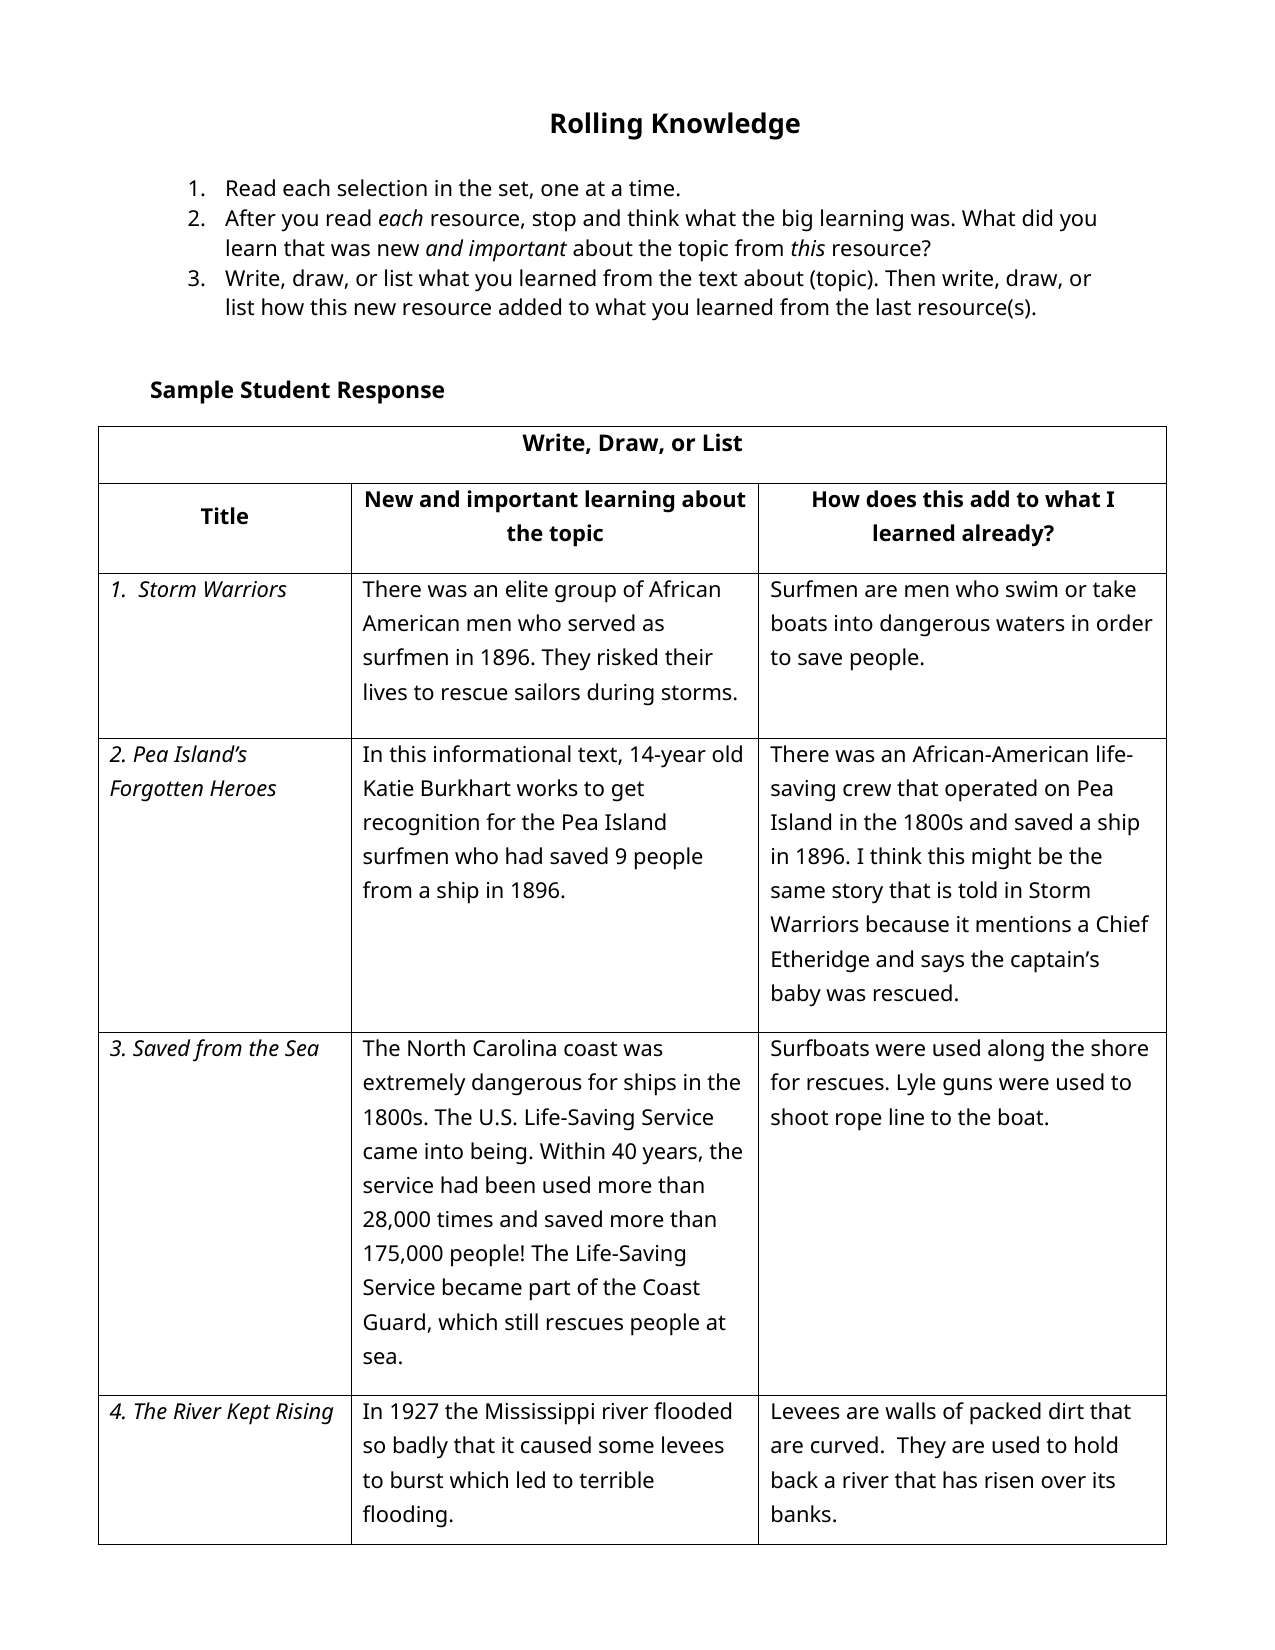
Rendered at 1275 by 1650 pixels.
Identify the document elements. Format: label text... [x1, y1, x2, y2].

list After you read each resource, stop and think what the big learning was. What did you learn that was new and important about the topic from this resource? [187, 203, 1125, 262]
table_cell In 1927 the Mississippi river flooded so badly that it caused some levees to burst which led to terrible flooding. [352, 1396, 758, 1544]
table_cell There was an African-American life-saving crew that operated on Pea Island in the 1800s and saved a ship in 1896. I think this might be the same story that is told in Storm Warriors because it mentions a Chief Etheridge and says the captain’s baby was rescued. [759, 739, 1166, 1032]
table_cell 3. Saved from the Sea [99, 1033, 351, 1395]
table_cell Surfmen are men who swim or take boats into dangerous waters in order to save people. [759, 574, 1166, 737]
text Sample Student Response [150, 374, 1125, 405]
list Write, draw, or list what you learned from the text about (topic). Then write, draw, or list how this new resource added to what you learned from the last resource(s). [187, 262, 1125, 322]
table_cell Title [99, 484, 351, 573]
table_cell There was an elite group of African American men who served as surfmen in 1896. They risked their lives to rescue sailors during storms. [352, 574, 758, 737]
table_header Write, Draw, or List [99, 427, 1166, 483]
list Read each selection in the set, one at a time. [187, 173, 1125, 203]
table_cell Surfboats were used along the shore for rescues. Lyle guns were used to shoot rope line to the boat. [759, 1033, 1166, 1395]
table_cell 2. Pea Island’s Forgotten Heroes [99, 739, 351, 1032]
table_cell How does this add to what I learned already? [759, 484, 1166, 573]
table_cell Levees are walls of packed dirt that are curved. They are used to hold back a river that has risen over its banks. [759, 1396, 1166, 1544]
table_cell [99, 1396, 351, 1544]
table_cell In this informational text, 14-year old Katie Burkhart works to get recognition for the Pea Island surfmen who had saved 9 people from a ship in 1896. [352, 739, 758, 1032]
text Rolling Knowledge [150, 105, 1200, 142]
table_cell 1. Storm Warriors [99, 574, 351, 737]
table_cell New and important learning about the topic [352, 484, 758, 573]
table_cell The North Carolina coast was extremely dangerous for ships in the 1800s. The U.S. Life-Saving Service came into being. Within 40 years, the service had been used more than 28,000 times and saved more than 175,000 people! The Life-Saving Service became part of the Coast Guard, which still rescues people at sea. [352, 1033, 758, 1395]
